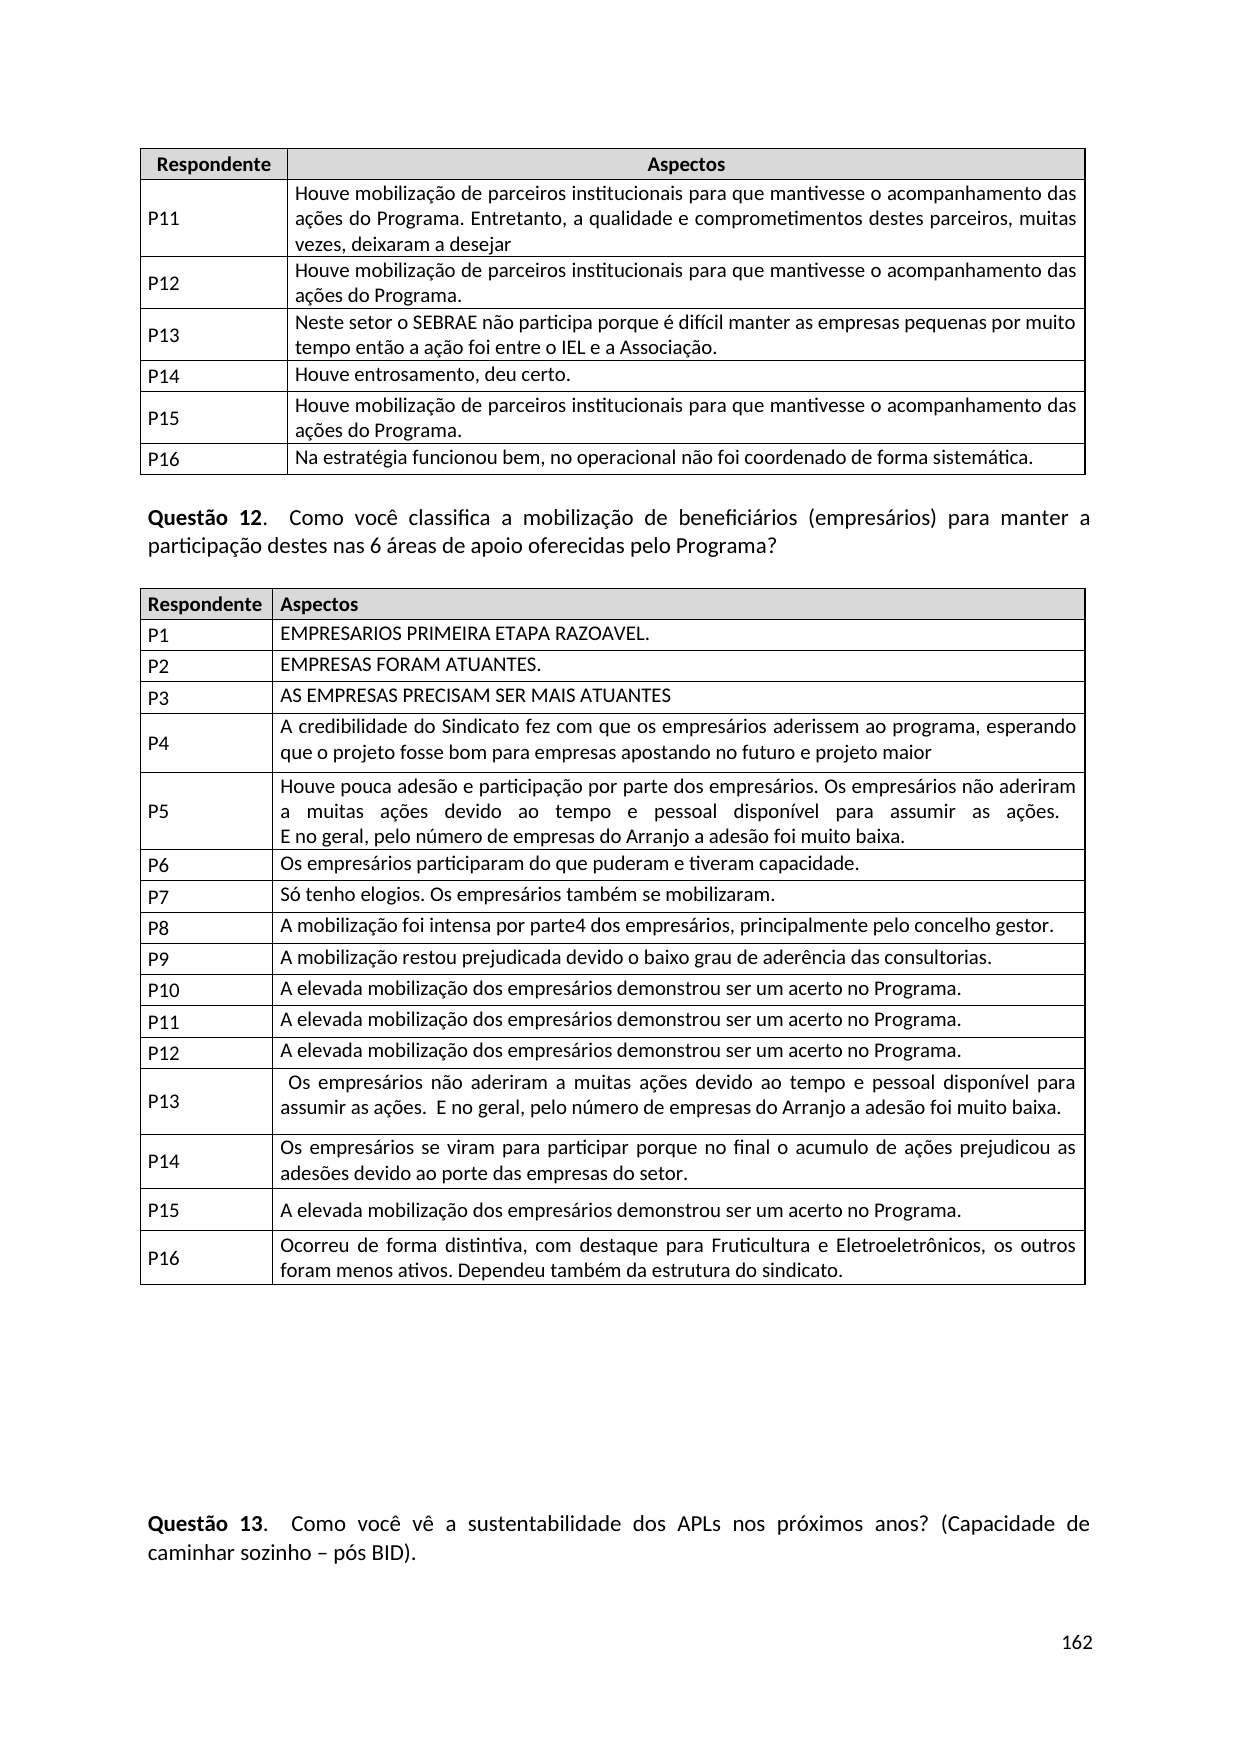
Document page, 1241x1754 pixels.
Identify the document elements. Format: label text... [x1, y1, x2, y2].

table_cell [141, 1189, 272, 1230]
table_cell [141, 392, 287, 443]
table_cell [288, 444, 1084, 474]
text Questão 13. Como você vê a sustentabilidade dos APLs nos próximos anos? (Capacidade de caminhar sozinho – pós BID). [148, 1509, 1092, 1566]
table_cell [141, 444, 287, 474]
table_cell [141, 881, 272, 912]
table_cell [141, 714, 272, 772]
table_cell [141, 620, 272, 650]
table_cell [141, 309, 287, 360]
text Questão 12. Como você classifica a mobilização de beneficiários (empresários) para manter a participação destes nas 6 áreas de apoio oferecidas pelo Programa? [148, 503, 1092, 559]
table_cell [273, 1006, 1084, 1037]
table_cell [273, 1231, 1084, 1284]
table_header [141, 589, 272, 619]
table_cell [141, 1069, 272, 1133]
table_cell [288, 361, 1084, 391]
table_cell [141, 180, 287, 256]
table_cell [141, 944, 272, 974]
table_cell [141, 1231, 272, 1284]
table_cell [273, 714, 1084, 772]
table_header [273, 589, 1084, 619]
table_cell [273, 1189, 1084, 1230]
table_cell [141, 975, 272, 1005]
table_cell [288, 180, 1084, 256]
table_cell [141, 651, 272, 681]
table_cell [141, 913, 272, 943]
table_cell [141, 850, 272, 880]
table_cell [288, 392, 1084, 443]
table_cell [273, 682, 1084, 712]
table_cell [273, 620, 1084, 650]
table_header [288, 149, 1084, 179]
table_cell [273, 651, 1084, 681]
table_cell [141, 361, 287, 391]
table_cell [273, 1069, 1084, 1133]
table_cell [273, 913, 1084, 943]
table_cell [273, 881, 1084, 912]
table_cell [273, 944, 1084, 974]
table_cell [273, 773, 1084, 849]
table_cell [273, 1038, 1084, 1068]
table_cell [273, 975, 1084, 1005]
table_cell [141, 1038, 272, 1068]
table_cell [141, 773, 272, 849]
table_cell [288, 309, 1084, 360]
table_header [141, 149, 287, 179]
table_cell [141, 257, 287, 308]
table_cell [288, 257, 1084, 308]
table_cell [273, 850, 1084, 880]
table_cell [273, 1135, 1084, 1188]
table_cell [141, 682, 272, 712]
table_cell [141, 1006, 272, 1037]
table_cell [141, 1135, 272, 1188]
